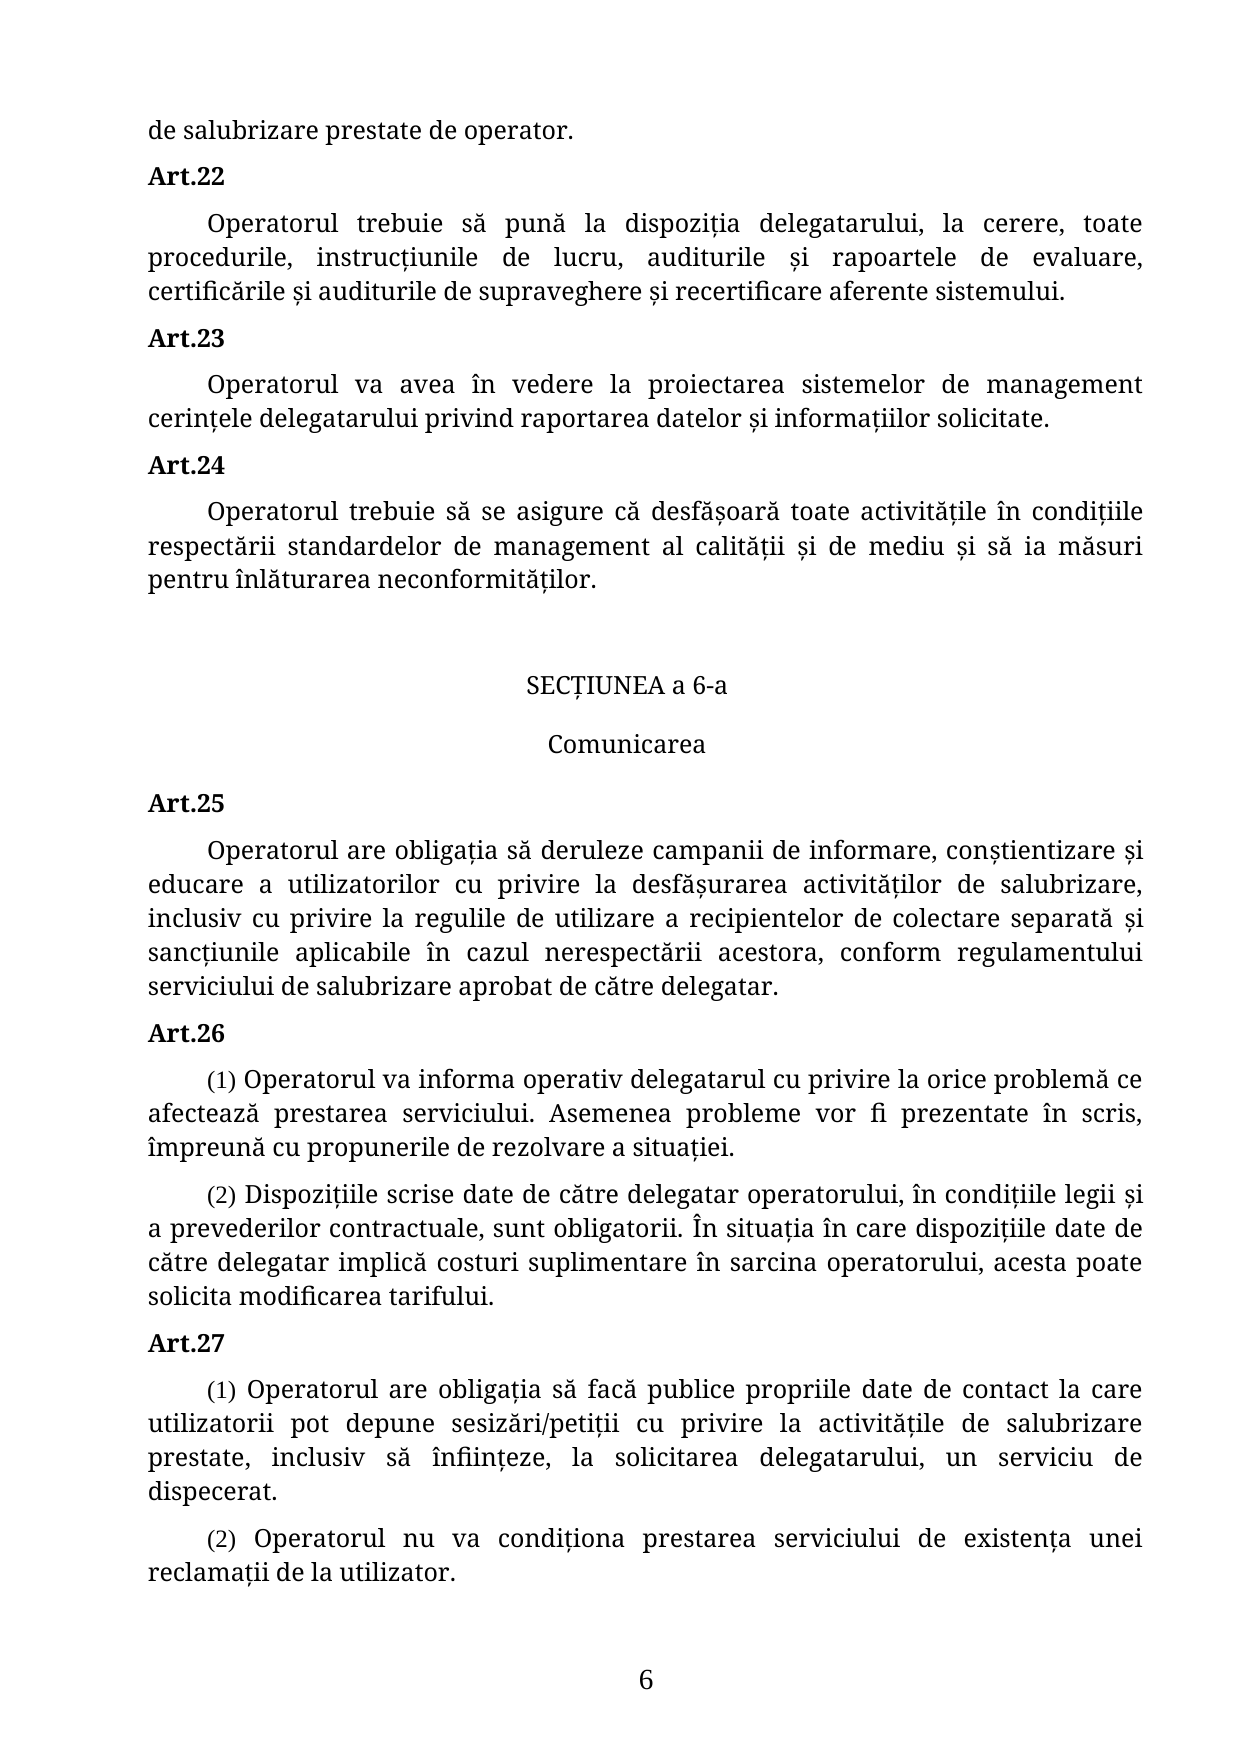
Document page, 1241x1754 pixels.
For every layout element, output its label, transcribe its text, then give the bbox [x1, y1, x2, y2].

text SECȚIUNEA a 6-a [110, 668, 1144, 702]
text Comunicarea [110, 727, 1144, 761]
list Operatorul va informa operativ delegatarul cu privire la orice problemă ce afectează prestarea serviciului. Asemenea probleme vor fi prezentate în scris, împreună cu propunerile de rezolvare a situației. [148, 1062, 1144, 1164]
text Operatorul trebuie să se asigure că desfășoară toate activitățile în condițiile respectării standardelor de management al calității și de mediu și să ia măsuri pentru înlăturarea neconformităților. [148, 494, 1144, 596]
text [148, 112, 1144, 147]
text Operatorul trebuie să pună la dispoziția delegatarului, la cerere, toate procedurile, instrucțiunile de lucru, auditurile și rapoartele de evaluare, certificările și auditurile de supraveghere și recertificare aferente sistemului. [148, 206, 1144, 308]
list Operatorul nu va condiționa prestarea serviciului de existența unei reclamații de la utilizator. [148, 1521, 1144, 1589]
text Operatorul va avea în vedere la proiectarea sistemelor de management cerințele delegatarului privind raportarea datelor și informațiilor solicitate. [148, 367, 1144, 435]
list Dispozițiile scrise date de către delegatar operatorului, în condițiile legii și a prevederilor contractuale, sunt obligatorii. În situația în care dispozițiile date de către delegatar implică costuri suplimentare în sarcina operatorului, acesta poate solicita modificarea tarifului. [148, 1177, 1144, 1313]
text Operatorul are obligația să deruleze campanii de informare, conștientizare și educare a utilizatorilor cu privire la desfășurarea activităților de salubrizare, inclusiv cu privire la regulile de utilizare a recipientelor de colectare separată și sancțiunile aplicabile în cazul nerespectării acestora, conform regulamentului serviciului de salubrizare aprobat de către delegatar. [148, 832, 1144, 1003]
list Operatorul are obligația să facă publice propriile date de contact la care utilizatorii pot depune sesizări/petiții cu privire la activitățile de salubrizare prestate, inclusiv să înființeze, la solicitarea delegatarului, un serviciu de dispecerat. [148, 1372, 1144, 1508]
